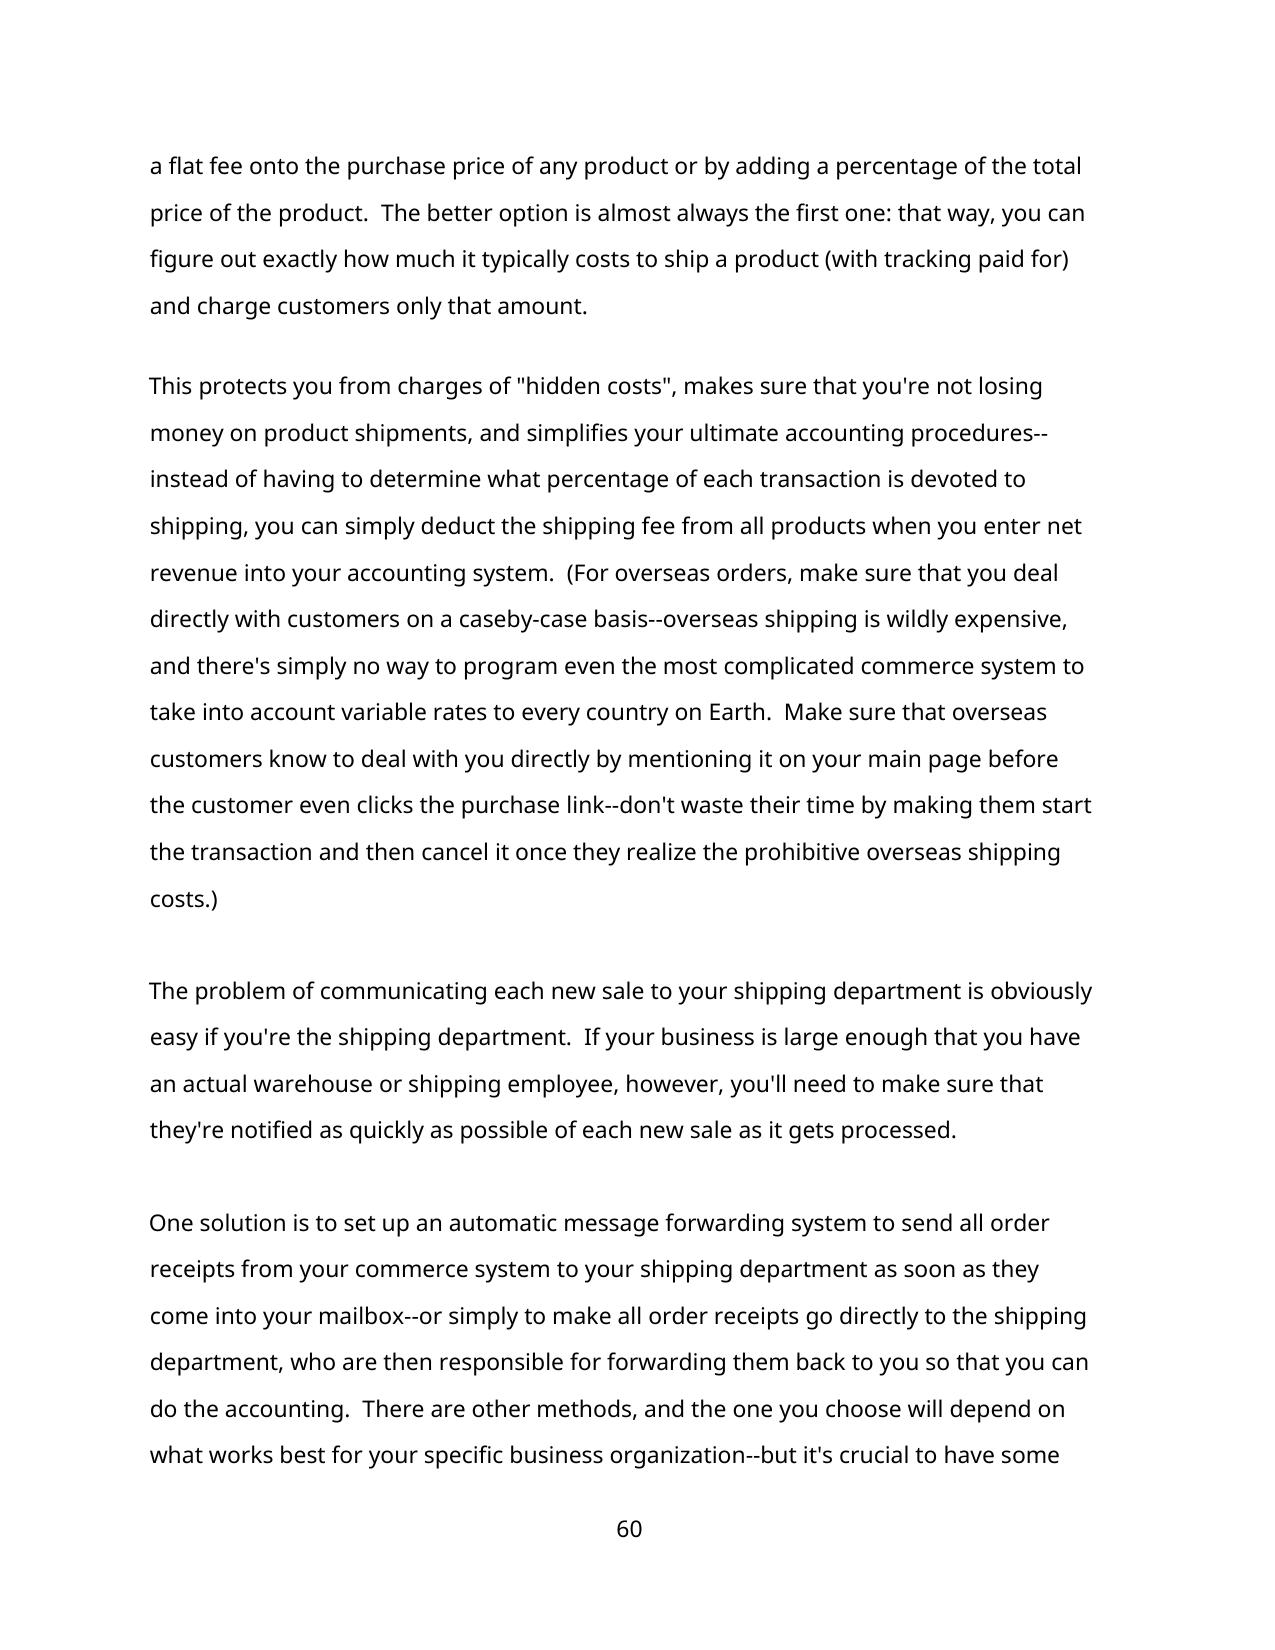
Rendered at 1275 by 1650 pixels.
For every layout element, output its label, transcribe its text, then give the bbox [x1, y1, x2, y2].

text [148, 1207, 1100, 1471]
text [148, 150, 1100, 321]
text This protects you from charges of "hidden costs", makes sure that you're not losing money on product shipments, and simplifies your ultimate accounting procedures--instead of having to determine what percentage of each transaction is devoted to shipping, you can simply deduct the shipping fee from all products when you enter net revenue into your accounting system. (For overseas orders, make sure that you deal directly with customers on a caseby-case basis--overseas shipping is wildly expensive, and there's simply no way to program even the most complicated commerce system to take into account variable rates to every country on Earth. Make sure that overseas customers know to deal with you directly by mentioning it on your main page before the customer even clicks the purchase link--don't waste their time by making them start the transaction and then cancel it once they realize the prohibitive overseas shipping costs.) [148, 370, 1100, 914]
text The problem of communicating each new sale to your shipping department is obviously easy if you're the shipping department. If your business is large enough that you have an actual warehouse or shipping employee, however, you'll need to make sure that they're notified as quickly as possible of each new sale as it gets processed. [148, 975, 1100, 1146]
